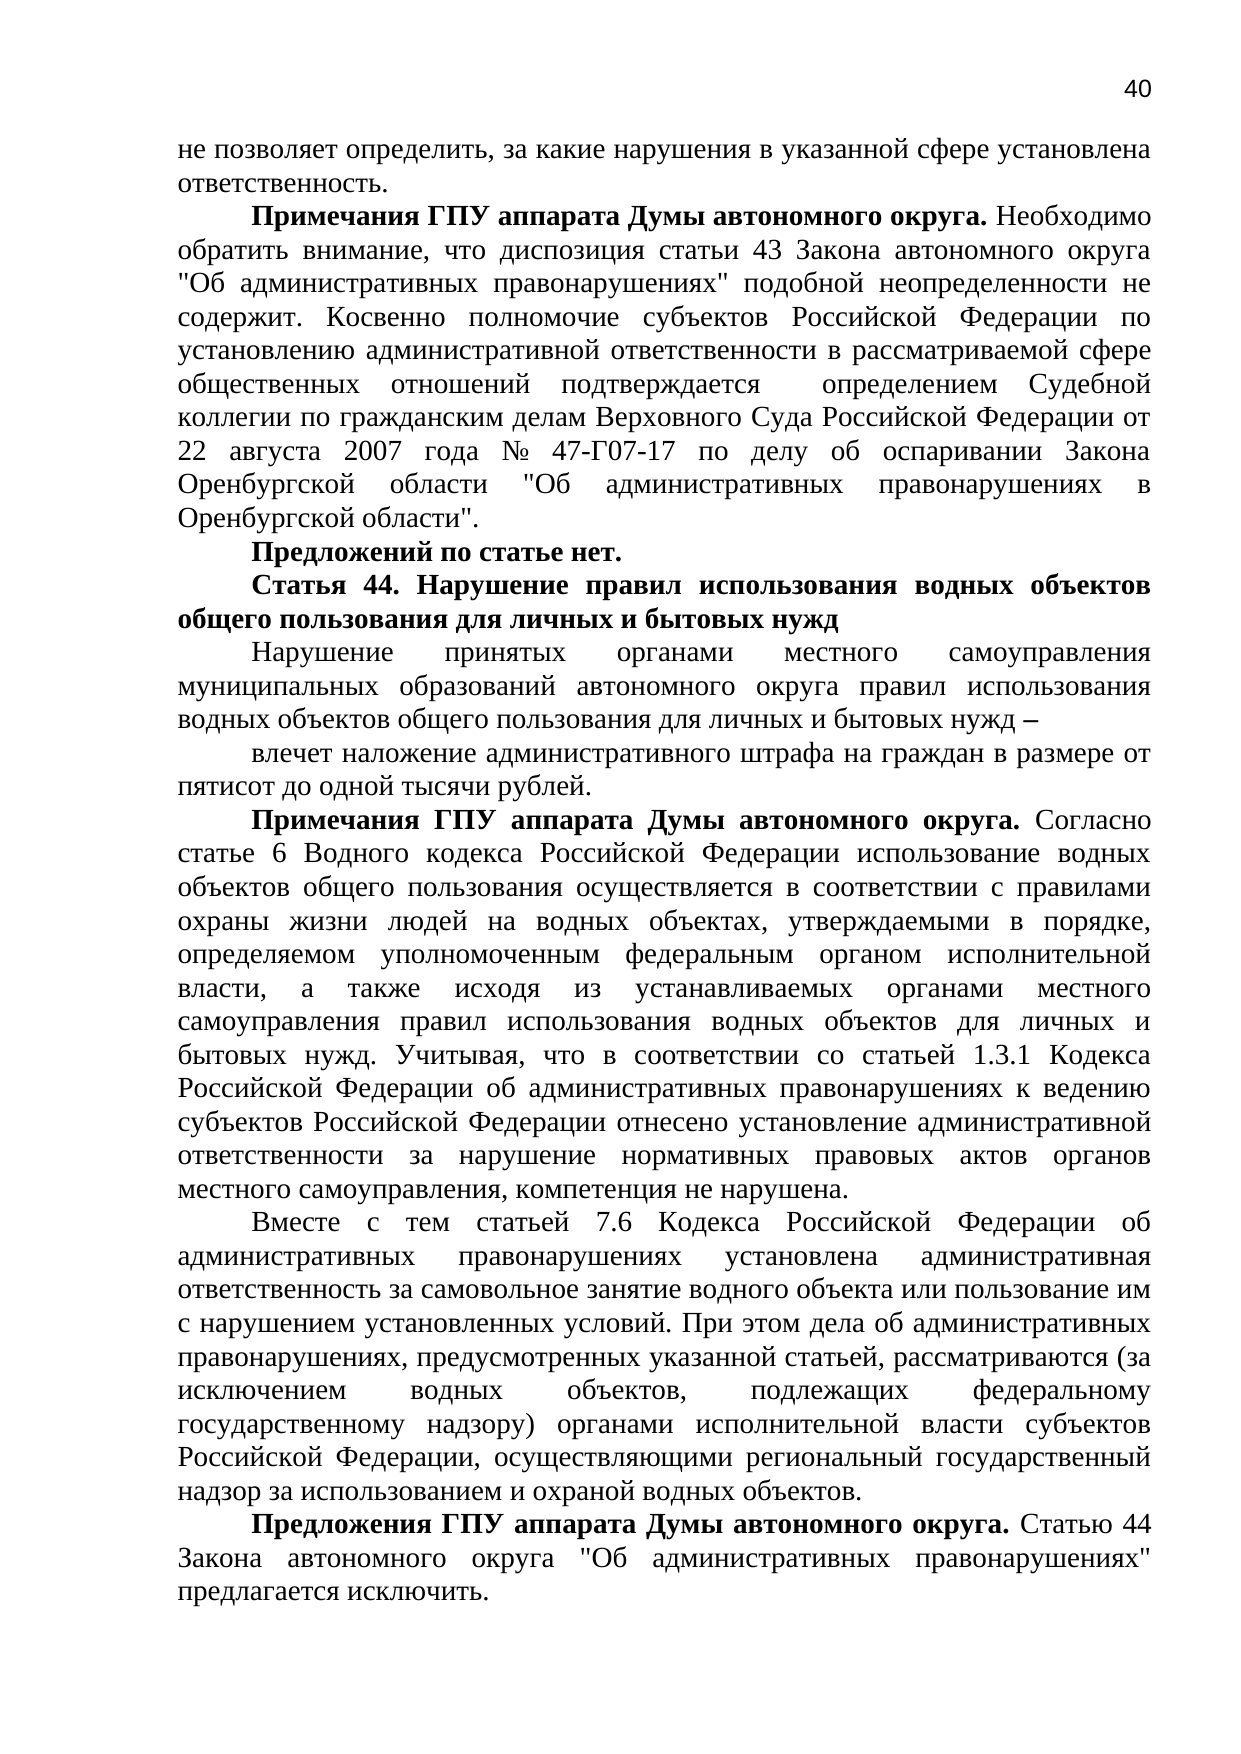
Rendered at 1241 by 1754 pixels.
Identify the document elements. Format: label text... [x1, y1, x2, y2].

text Статья 44. Нарушение правил использования водных объектов общего пользования для личных и бытовых нужд [177, 567, 1152, 634]
text Вместе с тем статьей 7.6 Кодекса Российской Федерации об административных правонарушениях установлена административная ответственность за самовольное занятие водного объекта или пользование им с нарушением установленных условий. При этом дела об административных правонарушениях, предусмотренных указанной статьей, рассматриваются (за исключением водных объектов, подлежащих федеральному государственному надзору) органами исполнительной власти субъектов Российской Федерации, осуществляющими региональный государственный надзор за использованием и охраной водных объектов. [177, 1204, 1152, 1506]
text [177, 131, 1152, 198]
text Предложения ГПУ аппарата Думы автономного округа. Статью 44 Закона автономного округа "Об административных правонарушениях" предлагается исключить. [177, 1506, 1152, 1607]
text Примечания ГПУ аппарата Думы автономного округа. Согласно статье 6 Водного кодекса Российской Федерации использование водных объектов общего пользования осуществляется в соответствии с правилами охраны жизни людей на водных объектах, утверждаемыми в порядке, определяемом уполномоченным федеральным органом исполнительной власти, а также исходя из устанавливаемых органами местного самоуправления правил использования водных объектов для личных и бытовых нужд. Учитывая, что в соответствии со статьей 1.3.1 Кодекса Российской Федерации об административных правонарушениях к ведению субъектов Российской Федерации отнесено установление административной ответственности за нарушение нормативных правовых актов органов местного самоуправления, компетенция не нарушена. [177, 802, 1152, 1204]
text влечет наложение административного штрафа на граждан в размере от пятисот до одной тысячи рублей. [177, 735, 1152, 802]
text Нарушение принятых органами местного самоуправления муниципальных образований автономного округа правил использования водных объектов общего пользования для личных и бытовых нужд – [177, 634, 1152, 735]
text Примечания ГПУ аппарата Думы автономного округа. Необходимо обратить внимание, что диспозиция статьи 43 Закона автономного округа "Об административных правонарушениях" подобной неопределенности не содержит. Косвенно полномочие субъектов Российской Федерации по установлению административной ответственности в рассматриваемой сфере общественных отношений подтверждается определением Судебной коллегии по гражданским делам Верховного Суда Российской Федерации от 22 августа 2007 года № 47-Г07-17 по делу об оспаривании Закона Оренбургской области "Об административных правонарушениях в Оренбургской области". [177, 198, 1152, 534]
text Предложений по статье нет. [177, 534, 1152, 567]
